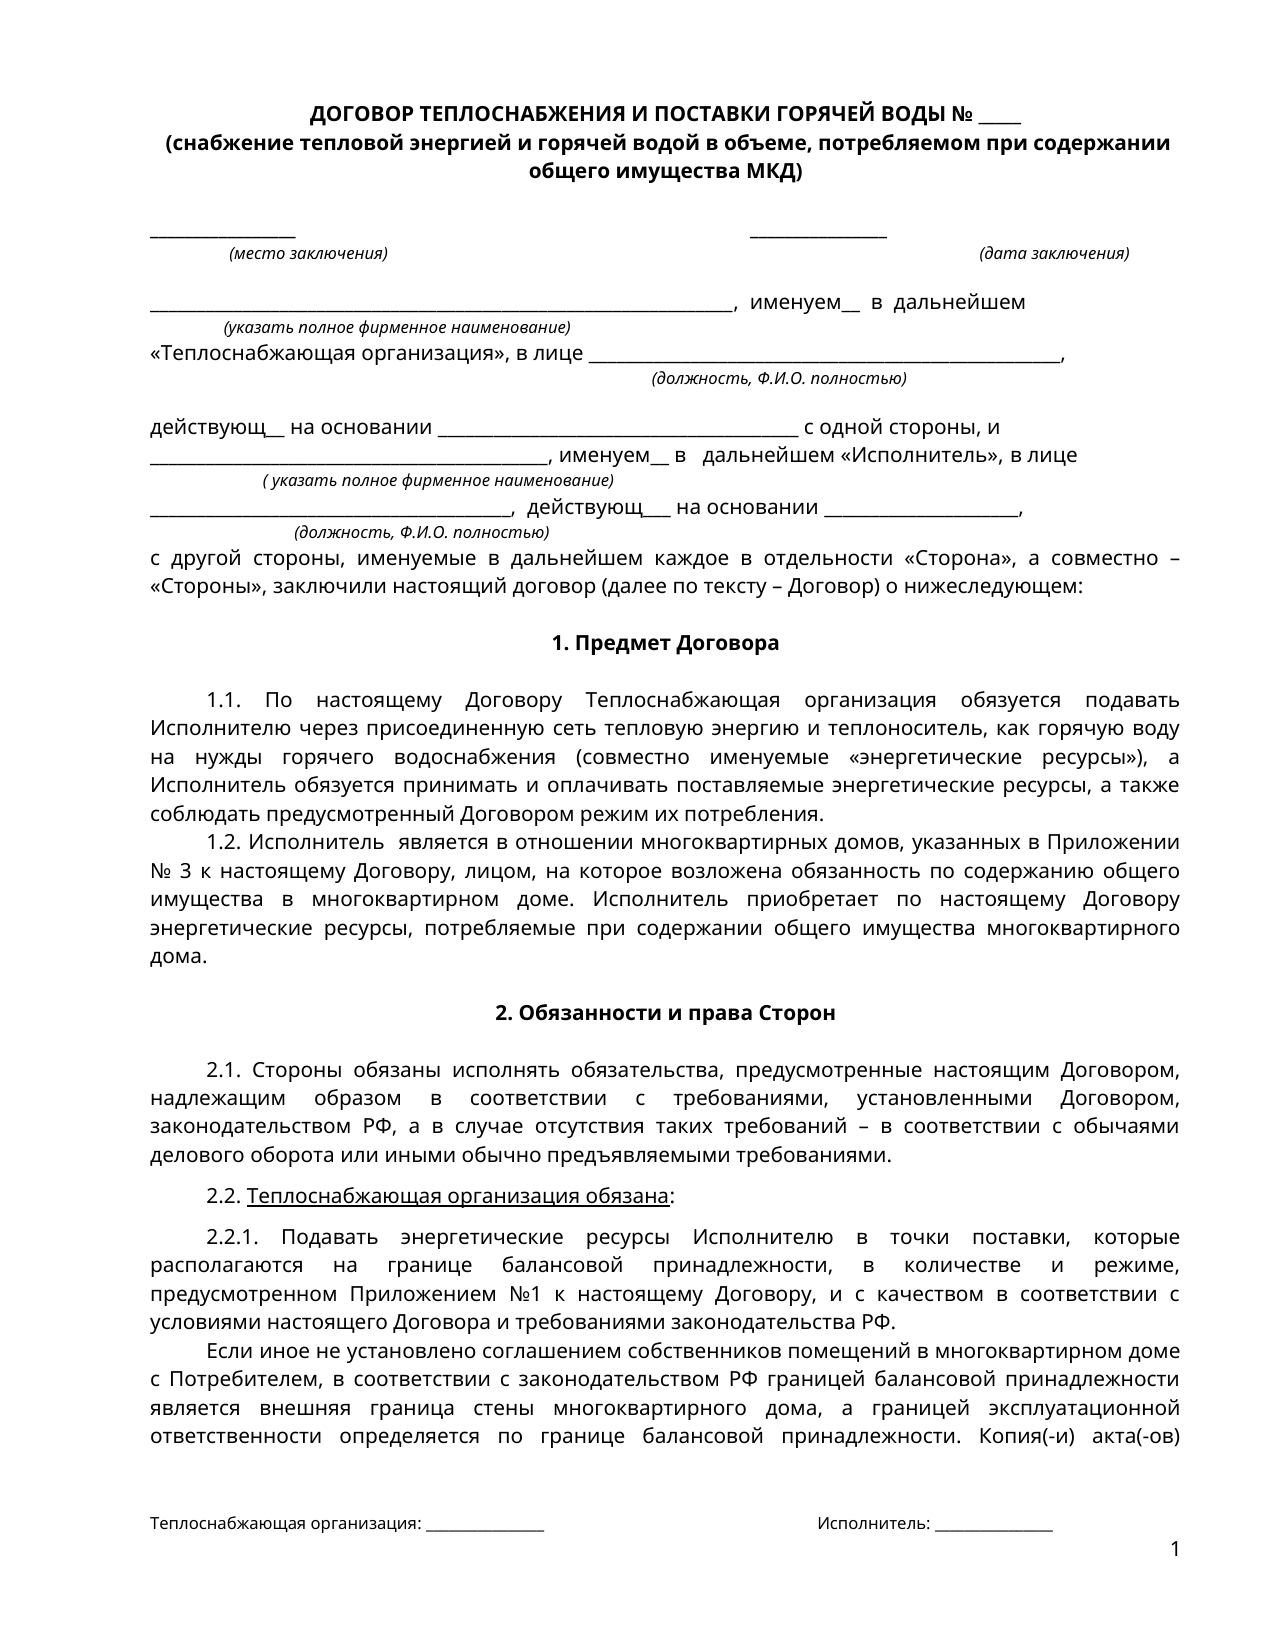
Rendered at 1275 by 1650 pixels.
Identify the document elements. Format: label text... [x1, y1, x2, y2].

text 2. Обязанности и права Сторон [150, 998, 1181, 1026]
text с другой стороны, именуемые в дальнейшем каждое в отдельности «Сторона», а совместно – «Стороны», заключили настоящий договор (далее по тексту – Договор) о нижеследующем: [150, 543, 1181, 600]
text _________________ ________________ [150, 213, 1181, 242]
text (должность, Ф.И.О. полностью) [224, 520, 1181, 543]
text ( указать полное фирменное наименование) [224, 469, 1181, 492]
text 1. Предмет Договора [150, 628, 1181, 657]
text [150, 1336, 1181, 1449]
text (должность, Ф.И.О. полностью) [224, 367, 1181, 389]
text (снабжение тепловой энергией и горячей водой в объеме, потребляемом при содержании общего имущества МКД) [150, 128, 1181, 185]
text 2.2.1. Подавать энергетические ресурсы Исполнителю в точки поставки, которые располагаются на границе балансовой принадлежности, в количестве и режиме, предусмотренном Приложением №1 к настоящему Договору, и с качеством в соответствии с условиями настоящего Договора и требованиями законодательства РФ. [150, 1222, 1181, 1336]
text 1.2. Исполнитель является в отношении многоквартирных домов, указанных в Приложении № 3 к настоящему Договору, лицом, на которое возложена обязанность по содержанию общего имущества в многоквартирном доме. Исполнитель приобретает по настоящему Договору энергетические ресурсы, потребляемые при содержании общего имущества многоквартирного дома. [150, 827, 1181, 969]
text 2.2. Теплоснабжающая организация обязана: [150, 1181, 1181, 1209]
text _______________________________________________________________, именуем__ в дальнейшем [150, 287, 1181, 316]
text «Теплоснабжающая организация», в лице ___________________________________________________, [150, 338, 1181, 367]
text 1.1. По настоящему Договору Теплоснабжающая организация обязуется подавать Исполнителю через присоединенную сеть тепловую энергию и теплоноситель, как горячую воду на нужды горячего водоснабжения (совместно именуемые «энергетические ресурсы»), а Исполнитель обязуется принимать и оплачивать поставляемые энергетические ресурсы, а также соблюдать предусмотренный Договором режим их потребления. [150, 685, 1181, 827]
text _______________________________________, действующ___ на основании _____________________, [150, 492, 1181, 520]
text ДОГОВОР ТЕПЛОСНАБЖЕНИЯ И ПОСТАВКИ ГОРЯЧЕЙ ВОДЫ № _____ [150, 99, 1181, 128]
text ___________________________________________, именуем__ в дальнейшем «Исполнитель», в лице [150, 441, 1181, 469]
text 2.1. Стороны обязаны исполнять обязательства, предусмотренные настоящим Договором, надлежащим образом в соответствии с требованиями, установленными Договором, законодательством РФ, а в случае отсутствия таких требований – в соответствии с обычаями делового оборота или иными обычно предъявляемыми требованиями. [150, 1055, 1181, 1168]
text действующ__ на основании _______________________________________ с одной стороны, и [150, 412, 1181, 441]
text (указать полное фирменное наименование) [224, 316, 1181, 338]
text (место заключения) (дата заключения) [224, 242, 1181, 264]
